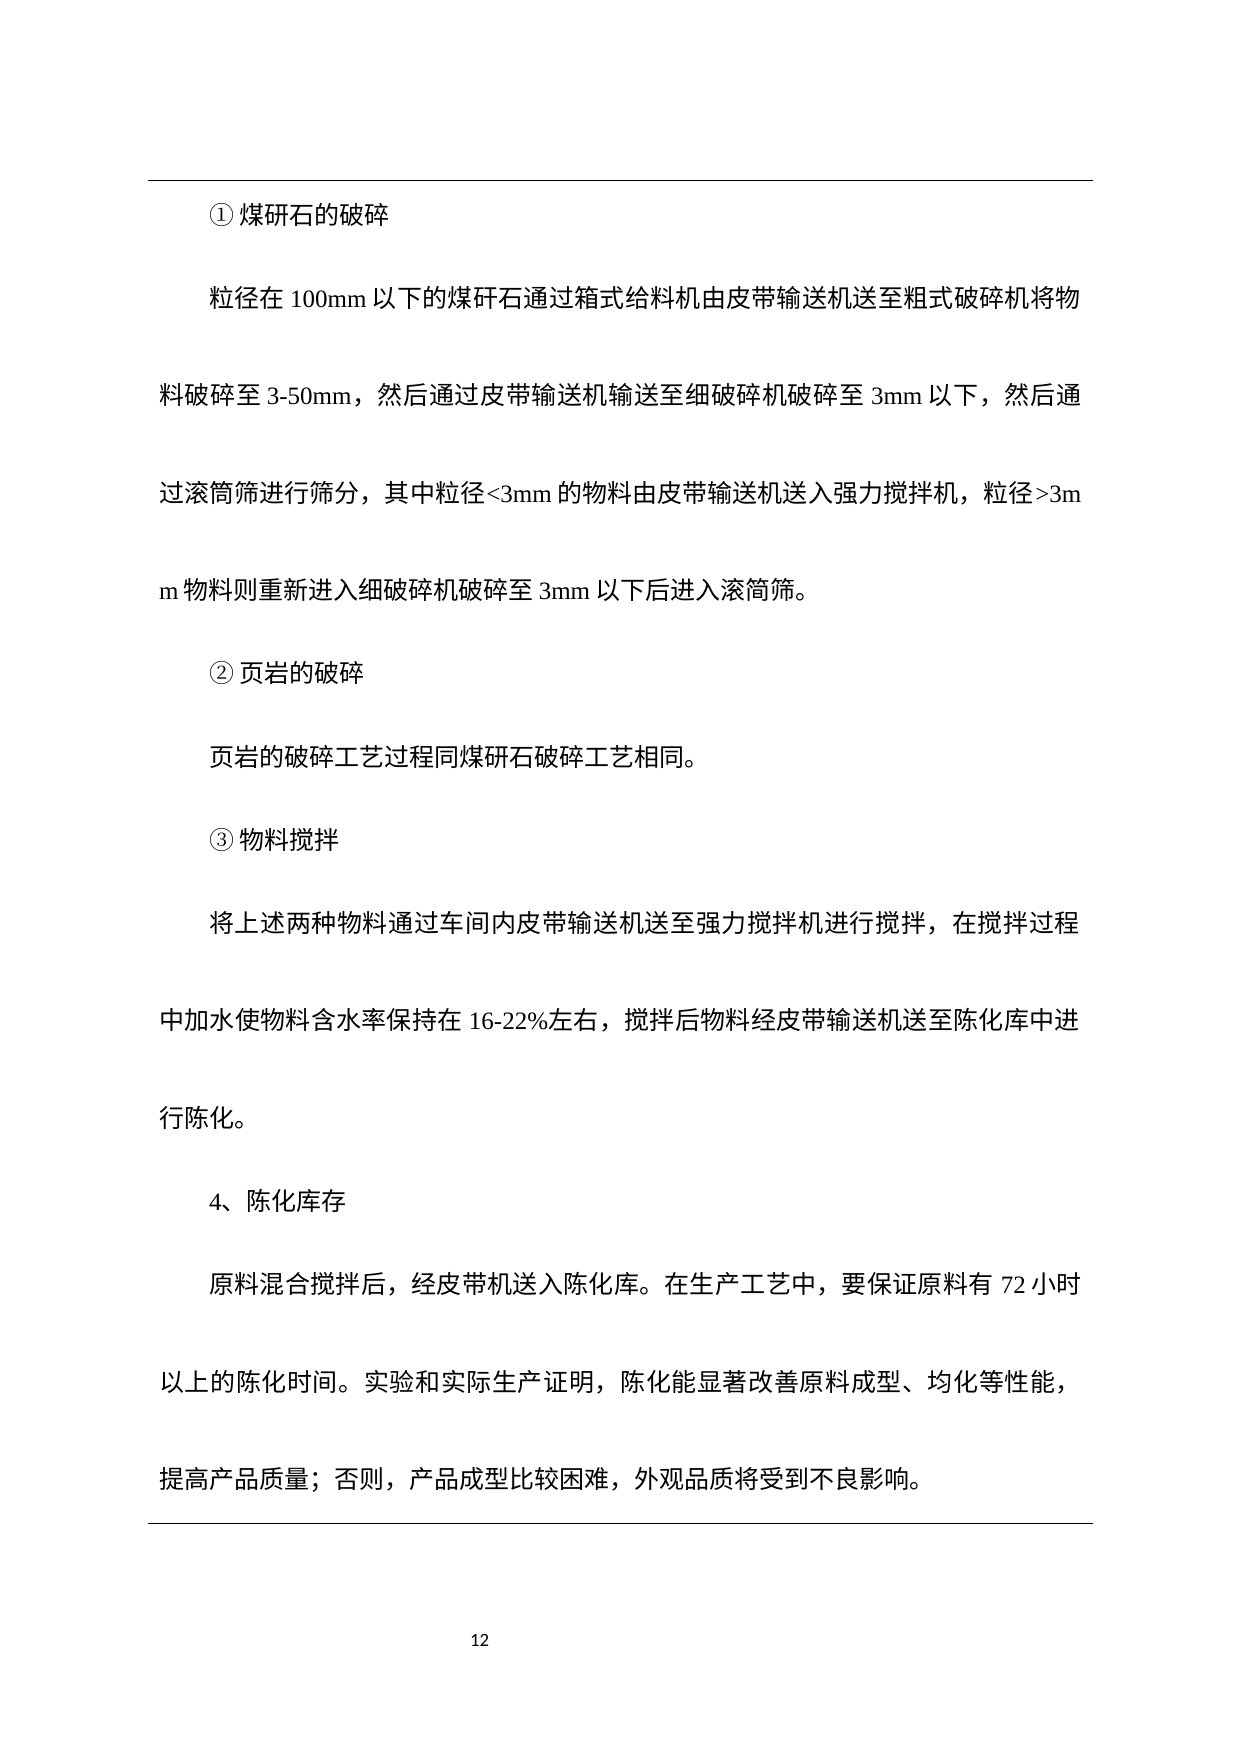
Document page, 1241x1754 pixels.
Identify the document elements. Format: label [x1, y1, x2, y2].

table_header [148, 181, 1092, 1523]
